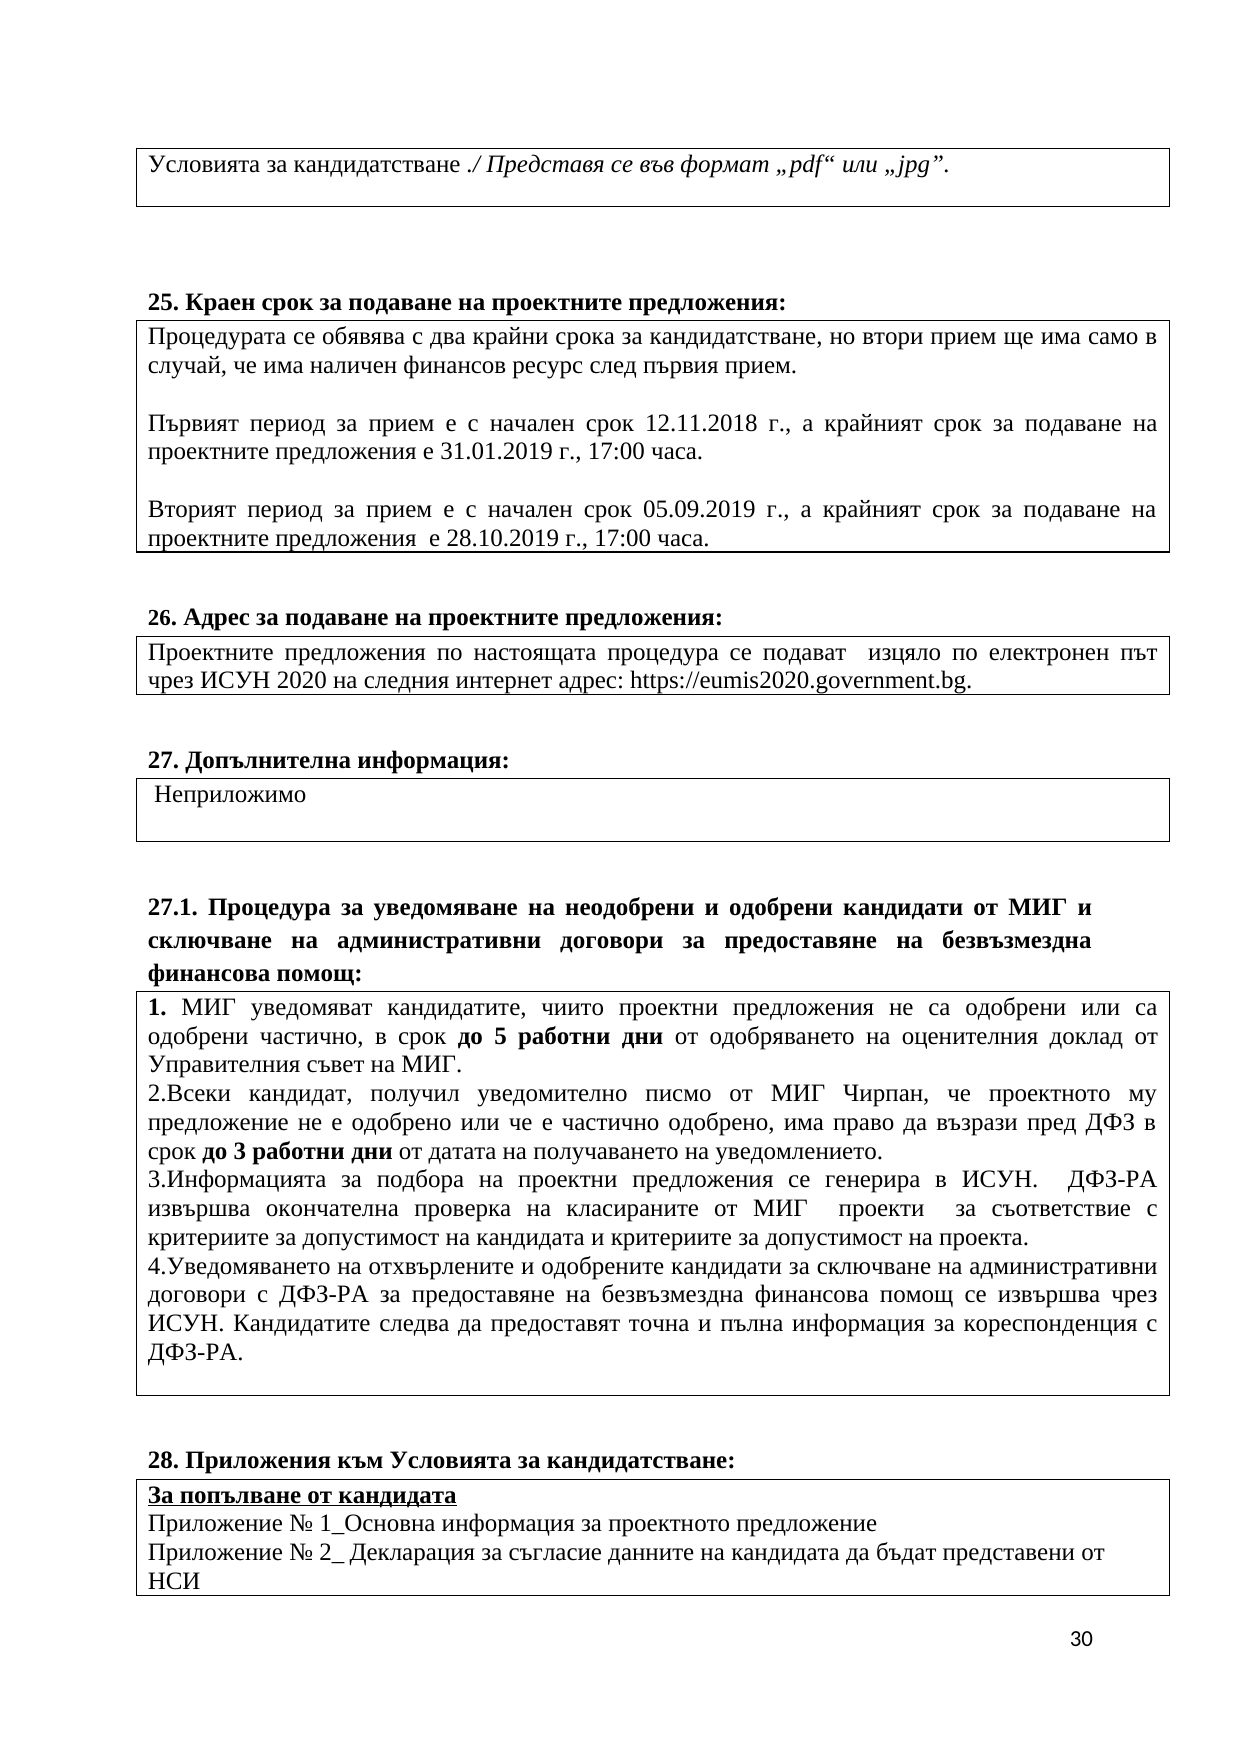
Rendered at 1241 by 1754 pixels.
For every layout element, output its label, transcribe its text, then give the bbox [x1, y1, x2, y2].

subtitle 27.1. Процедура за уведомяване на неодобрени и одобрени кандидати от МИГ и сключване на административни договори за предоставяне на безвъзмездна финансова помощ: [148, 892, 1093, 987]
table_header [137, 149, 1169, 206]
subtitle 28. Приложения към Условията за кандидатстване: [148, 1446, 1093, 1474]
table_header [137, 1480, 1169, 1595]
table_header Неприложимо [137, 779, 1169, 841]
subtitle 25. Краен срок за подаване на проектните предложения: [148, 287, 1093, 316]
subtitle 27. Допълнителна информация: [148, 745, 1093, 774]
table_header 1. МИГ уведомяват кандидатите, чиито проектни предложения не са одобрени или са одобрени частично, в срок до 5 работни дни от одобряването на оценителния доклад от Управителния съвет на МИГ. 2.Всеки кандидат, получил уведомително писмо от МИГ Чирпан, че проектното му предложение не е одобрено или че е частично одобрено, има право да възрази пред ДФЗ в срок до 3 работни дни от датата на получаването на уведомлението. 3.Информацията за подбора на проектни предложения се генерира в ИСУН. ДФЗ-РА извършва окончателна проверка на класираните от МИГ проекти за съответствие с критериите за допустимост на кандидата и критериите за допустимост на проекта. 4.Уведомяването на отхвърлените и одобрените кандидати за сключване на административни договори с ДФЗ-РА за предоставяне на безвъзмездна финансова помощ се извършва чрез ИСУН. Кандидатите следва да предоставят точна и пълна информация за кореспонденция с ДФЗ-РА. [137, 992, 1169, 1394]
subtitle 26. Адрес за подаване на проектните предложения: [148, 602, 1093, 631]
table_header Проектните предложения по настоящата процедура се подават изцяло по електронен път чрез ИСУН 2020 на следния интернет адрес: https://eumis2020.government.bg. [137, 637, 1169, 694]
table_header Процедурата се обявява с два крайни срока за кандидатстване, но втори прием ще има само в случай, че има наличен финансов ресурс след първия прием. Първият период за прием е с начален срок 12.11.2018 г., а крайният срок за подаване на проектните предложения е 31.01.2019 г., 17:00 часа. Вторият период за прием е с начален срок 05.09.2019 г., а крайният срок за подаване на проектните предложения е 28.10.2019 г., 17:00 часа. [137, 321, 1169, 551]
